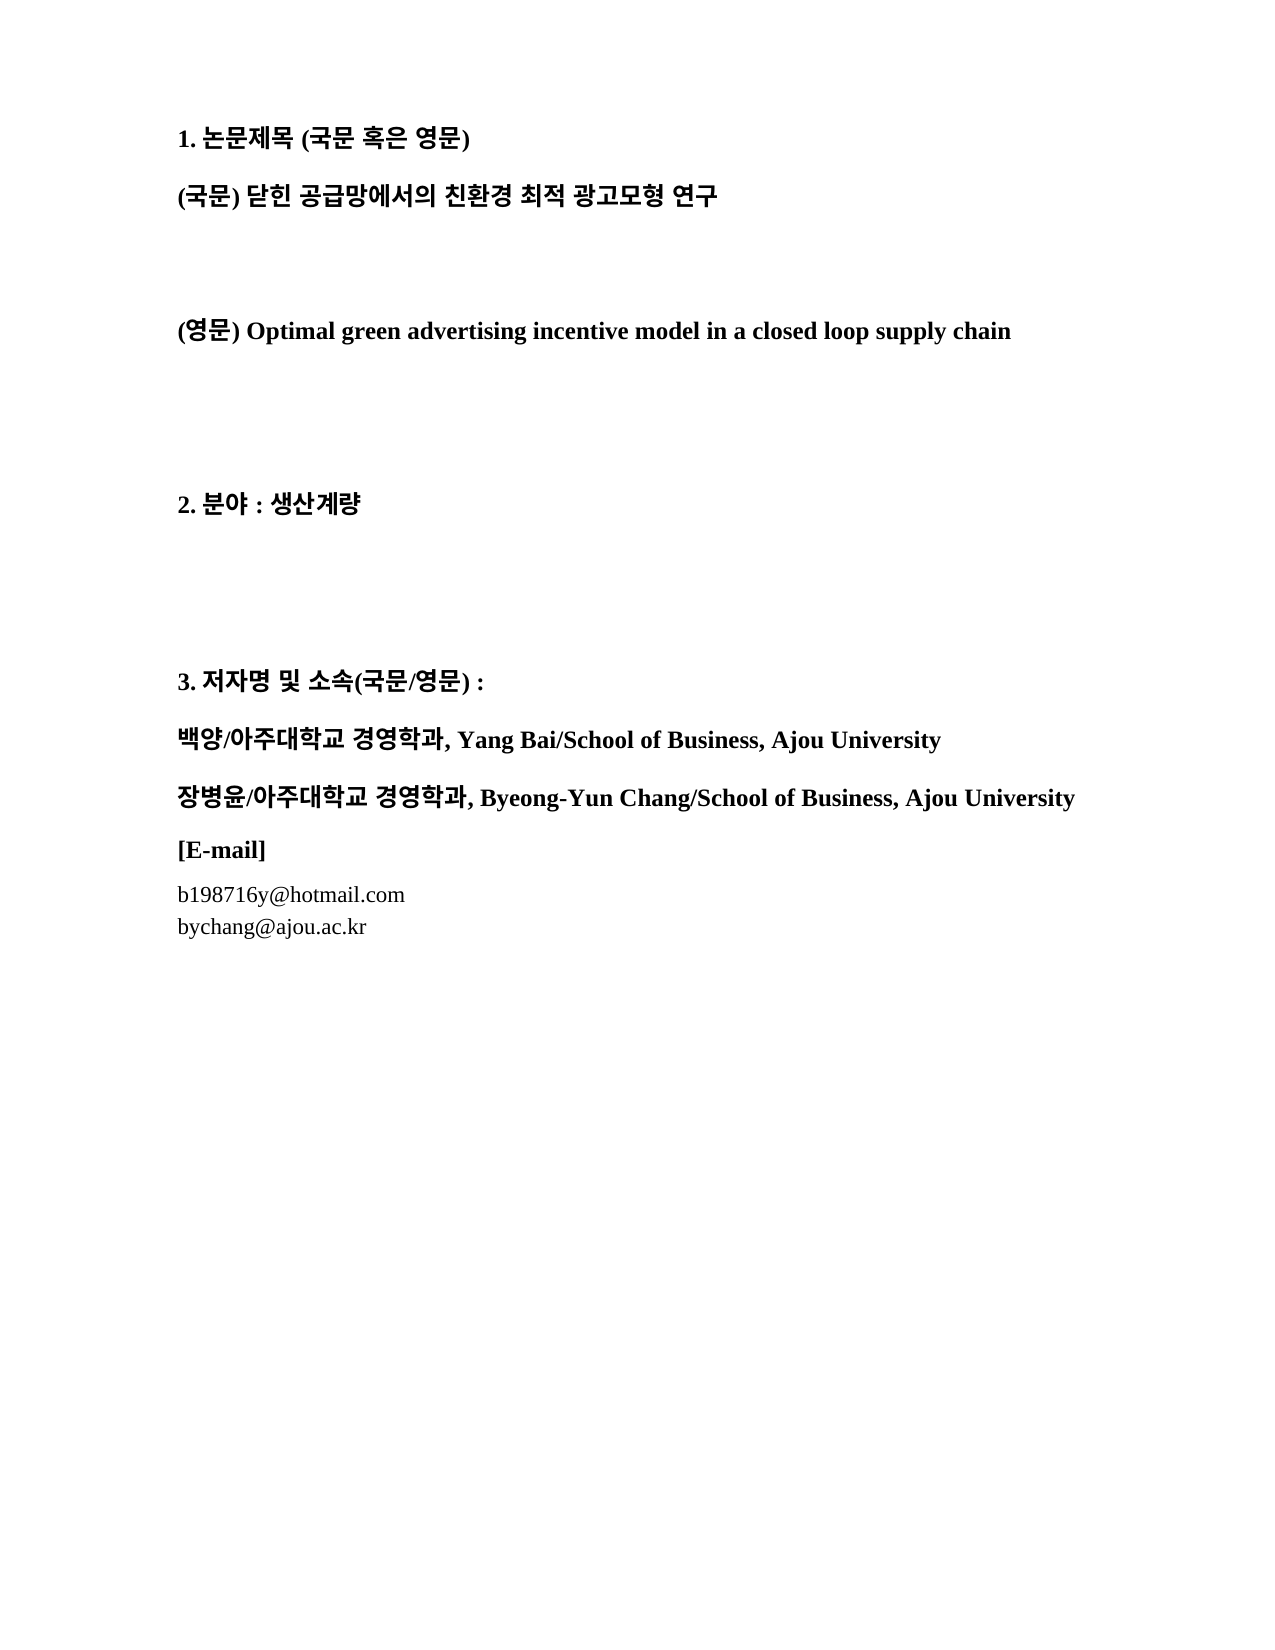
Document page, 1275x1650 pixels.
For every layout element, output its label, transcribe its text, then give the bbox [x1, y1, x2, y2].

text (영문) Optimal green advertising incentive model in a closed loop supply chain [177, 311, 1098, 347]
text (국문) 닫힌 공급망에서의 친환경 최적 광고모형 연구 [177, 176, 1098, 212]
text [E-mail] [177, 835, 1098, 864]
text 장병윤/아주대학교 경영학과, Byeong-Yun Chang/School of Business, Ajou University [177, 777, 1098, 814]
text b198716y@hotmail.com [177, 881, 1098, 908]
text 2. 분야 : 생산계량 [177, 484, 1098, 520]
text 3. 저자명 및 소속(국문/영문) : [177, 662, 1098, 698]
text 백양/아주대학교 경영학과, Yang Bai/School of Business, Ajou University [177, 719, 1098, 756]
text 1. 논문제목 (국문 혹은 영문) [177, 118, 1098, 154]
text bychang@ajou.ac.kr [177, 913, 1098, 939]
